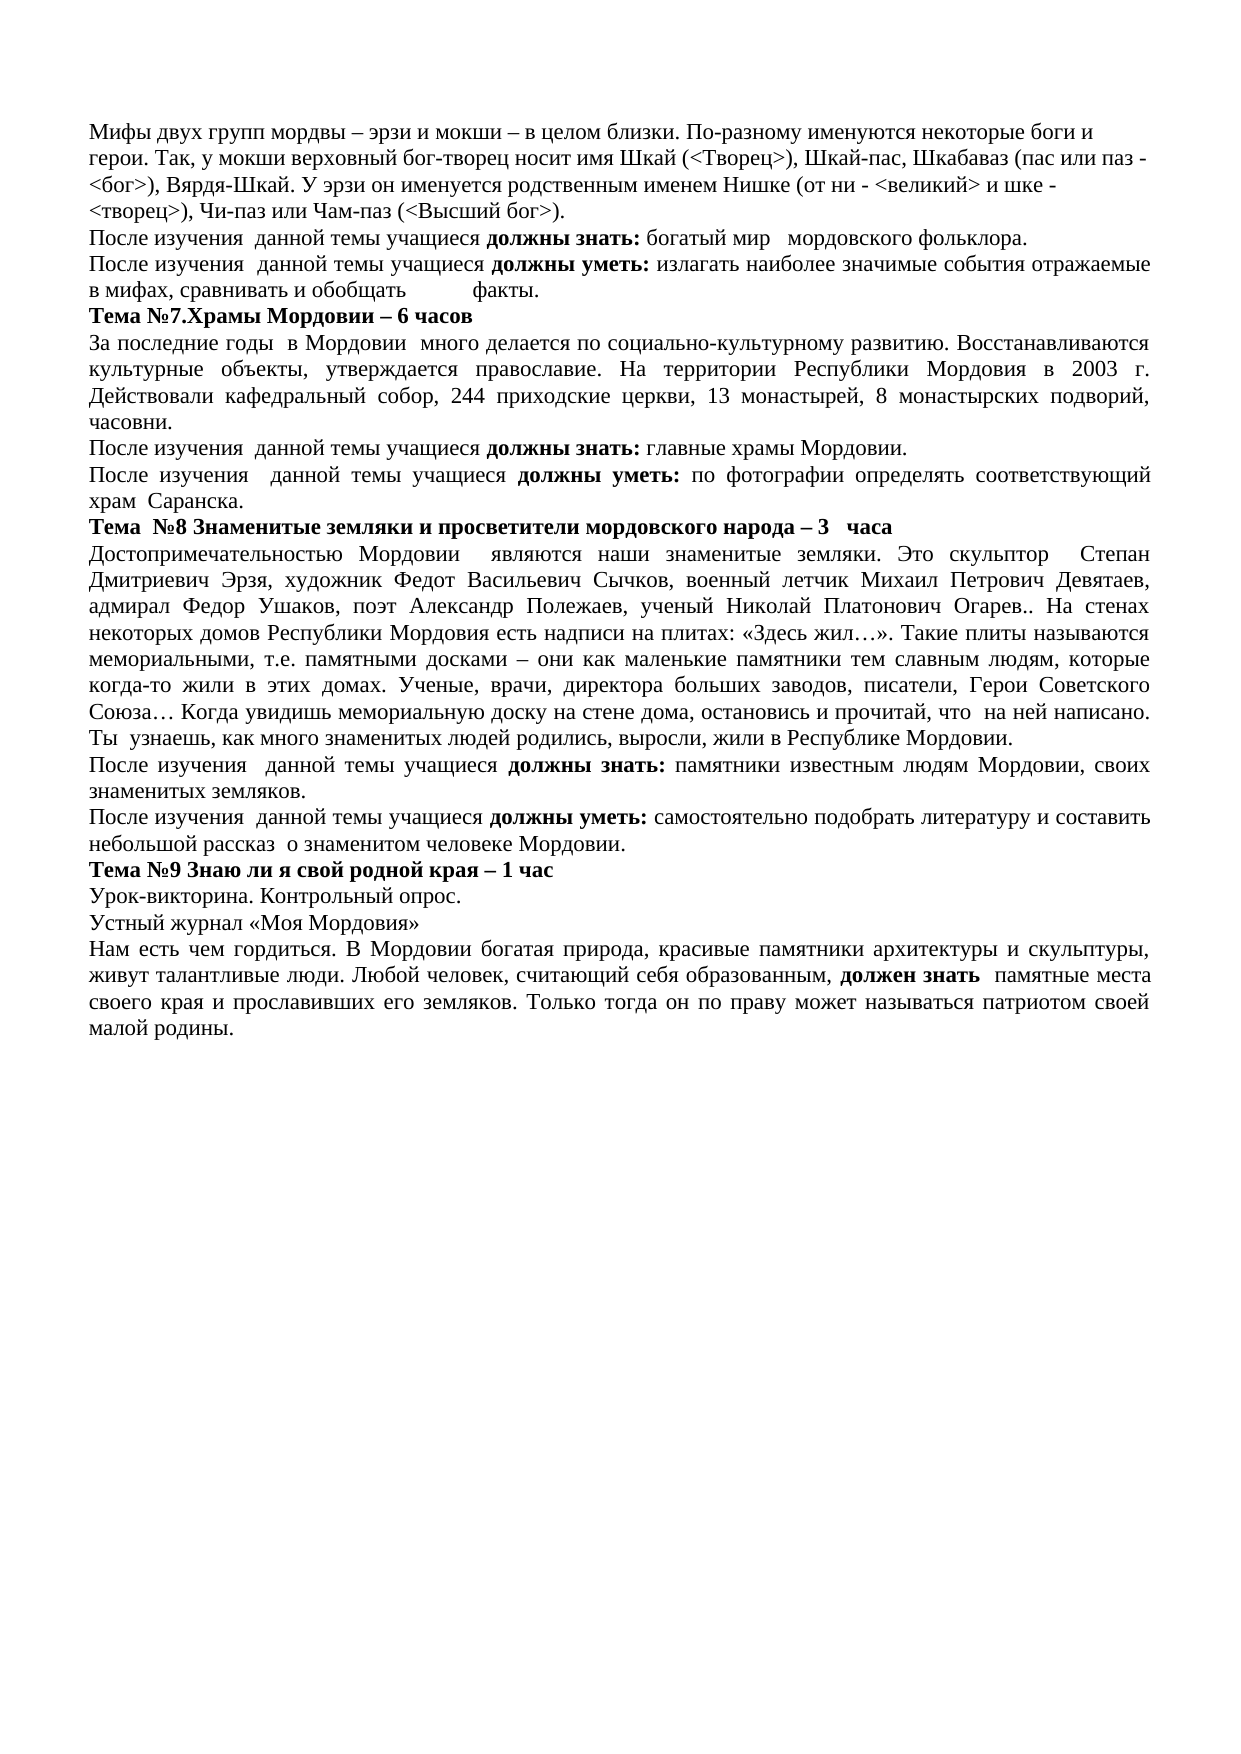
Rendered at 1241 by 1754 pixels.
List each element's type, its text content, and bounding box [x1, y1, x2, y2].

text После изучения данной темы учащиеся должны знать: главные храмы Мордовии. [88, 434, 1152, 461]
text Устный журнал «Моя Мордовия» [88, 909, 1152, 935]
text После изучения данной темы учащиеся должны уметь: излагать наиболее значимые события отражаемые в мифах, сравнивать и обобщать факты. [88, 250, 1152, 303]
text После изучения данной темы учащиеся должны знать: богатый мир мордовского фольклора. [88, 223, 1152, 250]
text После изучения данной темы учащиеся должны знать: памятники известным людям Мордовии, своих знаменитых земляков. [88, 751, 1152, 803]
text Достопримечательностью Мордовии являются наши знаменитые земляки. Это скульптор Степан Дмитриевич Эрзя, художник Федот Васильевич Сычков, военный летчик Михаил Петрович Девятаев, адмирал Федор Ушаков, поэт Александр Полежаев, ученый Николай Платонович Огарев.. На стенах некоторых домов Республики Мордовия есть надписи на плитах: «Здесь жил…». Такие плиты называются мемориальными, т.е. памятными досками – они как маленькие памятники тем славным людям, которые когда-то жили в этих домах. Ученые, врачи, директора больших заводов, писатели, Герои Советского Союза… Когда увидишь мемориальную доску на стене дома, остановись и прочитай, что на ней написано. Ты узнаешь, как много знаменитых людей родились, выросли, жили в Республике Мордовии. [88, 540, 1152, 751]
text Урок-викторина. Контрольный опрос. [88, 882, 1152, 909]
text За последние годы в Мордовии много делается по социально-культурному развитию. Восстанавливаются культурные объекты, утверждается православие. На территории Республики Мордовия в 2003 г. Действовали кафедральный собор, 244 приходские церкви, 13 монастырей, 8 монастырских подворий, часовни. [88, 329, 1152, 434]
text Мифы двух групп мордвы – эрзи и мокши – в целом близки. По-разному именуются некоторые боги и герои. Так, у мокши верховный бог-творец носит имя Шкай (<Творец>), Шкай-пас, Шкабаваз (пас или паз - <бог>), Вярдя-Шкай. У эрзи он именуется родственным именем Нишке (от ни - <великий> и шке - <творец>), Чи-паз или Чам-паз (<Высший бог>). [88, 118, 1152, 223]
text Тема №8 Знаменитые земляки и просветители мордовского народа – 3 часа [88, 513, 1152, 540]
text После изучения данной темы учащиеся должны уметь: самостоятельно подобрать литературу и составить небольшой рассказ о знаменитом человеке Мордовии. [88, 803, 1152, 856]
text После изучения данной темы учащиеся должны уметь: по фотографии определять соответствующий храм Саранска. [88, 461, 1152, 513]
text Нам есть чем гордиться. В Мордовии богатая природа, красивые памятники архитектуры и скульптуры, живут талантливые люди. Любой человек, считающий себя образованным, должен знать памятные места своего края и прославивших его земляков. Только тогда он по праву может называться патриотом своей малой родины. [88, 935, 1152, 1041]
text Тема №9 Знаю ли я свой родной края – 1 час [88, 856, 1152, 882]
text Тема №7.Храмы Мордовии – 6 часов [88, 303, 1152, 329]
